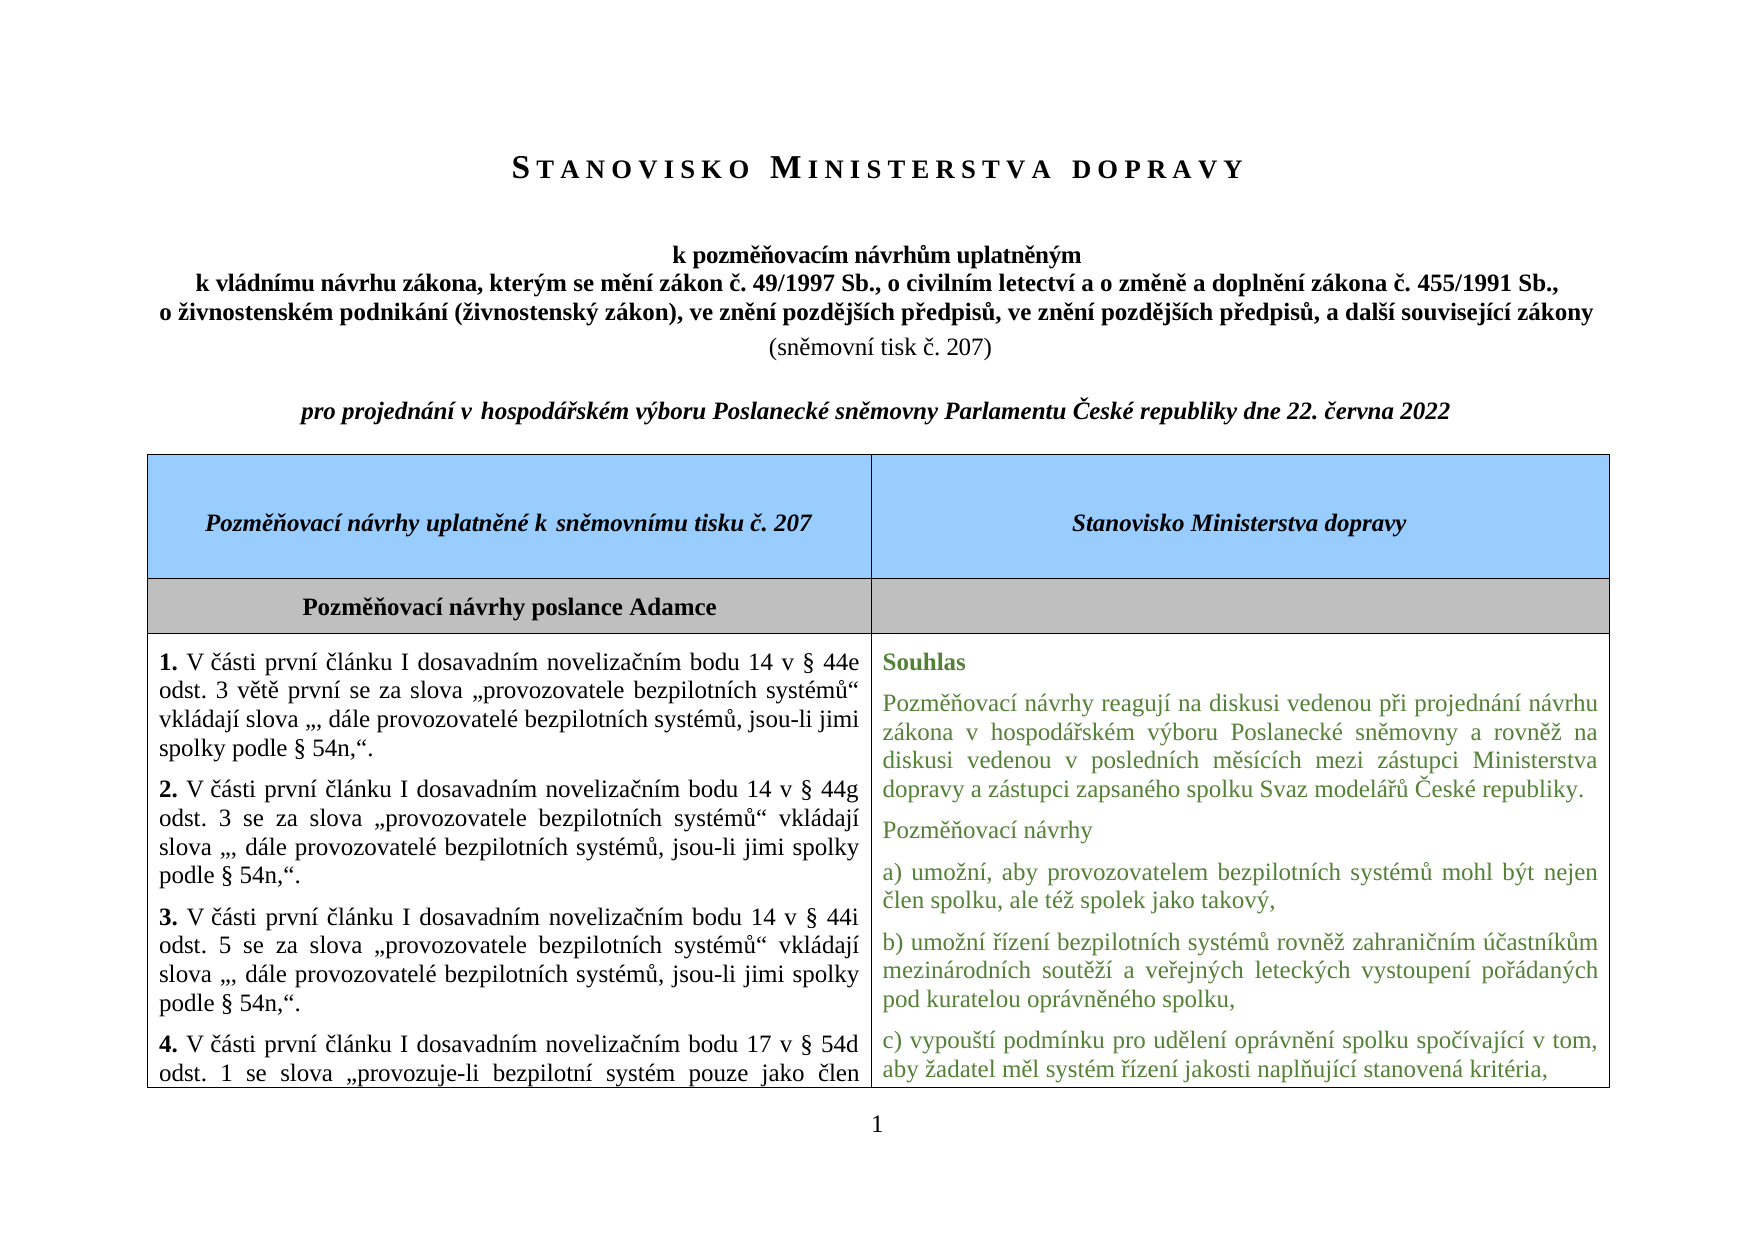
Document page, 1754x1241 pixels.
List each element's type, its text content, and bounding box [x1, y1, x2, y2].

text pro projednání v hospodářském výboru Poslanecké sněmovny Parlamentu České republiky dne 22. června 2022 [148, 396, 1606, 425]
text k vládnímu návrhu zákona, kterým se mění zákon č. 49/1997 Sb., o civilním letectví a o změně a doplnění zákona č. 455/1991 Sb., o živnostenském podnikání (živnostenský zákon), ve znění pozdějších předpisů, ve znění pozdějších předpisů, a další související zákony [148, 268, 1606, 326]
text (sněmovní tisk č. 207) [148, 332, 1606, 361]
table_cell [872, 634, 1609, 1087]
table_cell Pozměňovací návrhy poslance Adamce [148, 579, 871, 633]
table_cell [148, 634, 871, 1087]
table_header Pozměňovací návrhy uplatněné k sněmovnímu tisku č. 207 [148, 455, 871, 578]
text k pozměňovacím návrhům uplatněným [148, 240, 1606, 268]
table_cell [872, 579, 1609, 633]
table_header Stanovisko Ministerstva dopravy [872, 455, 1609, 578]
text Stanovisko Ministerstva dopravy [148, 148, 1606, 186]
